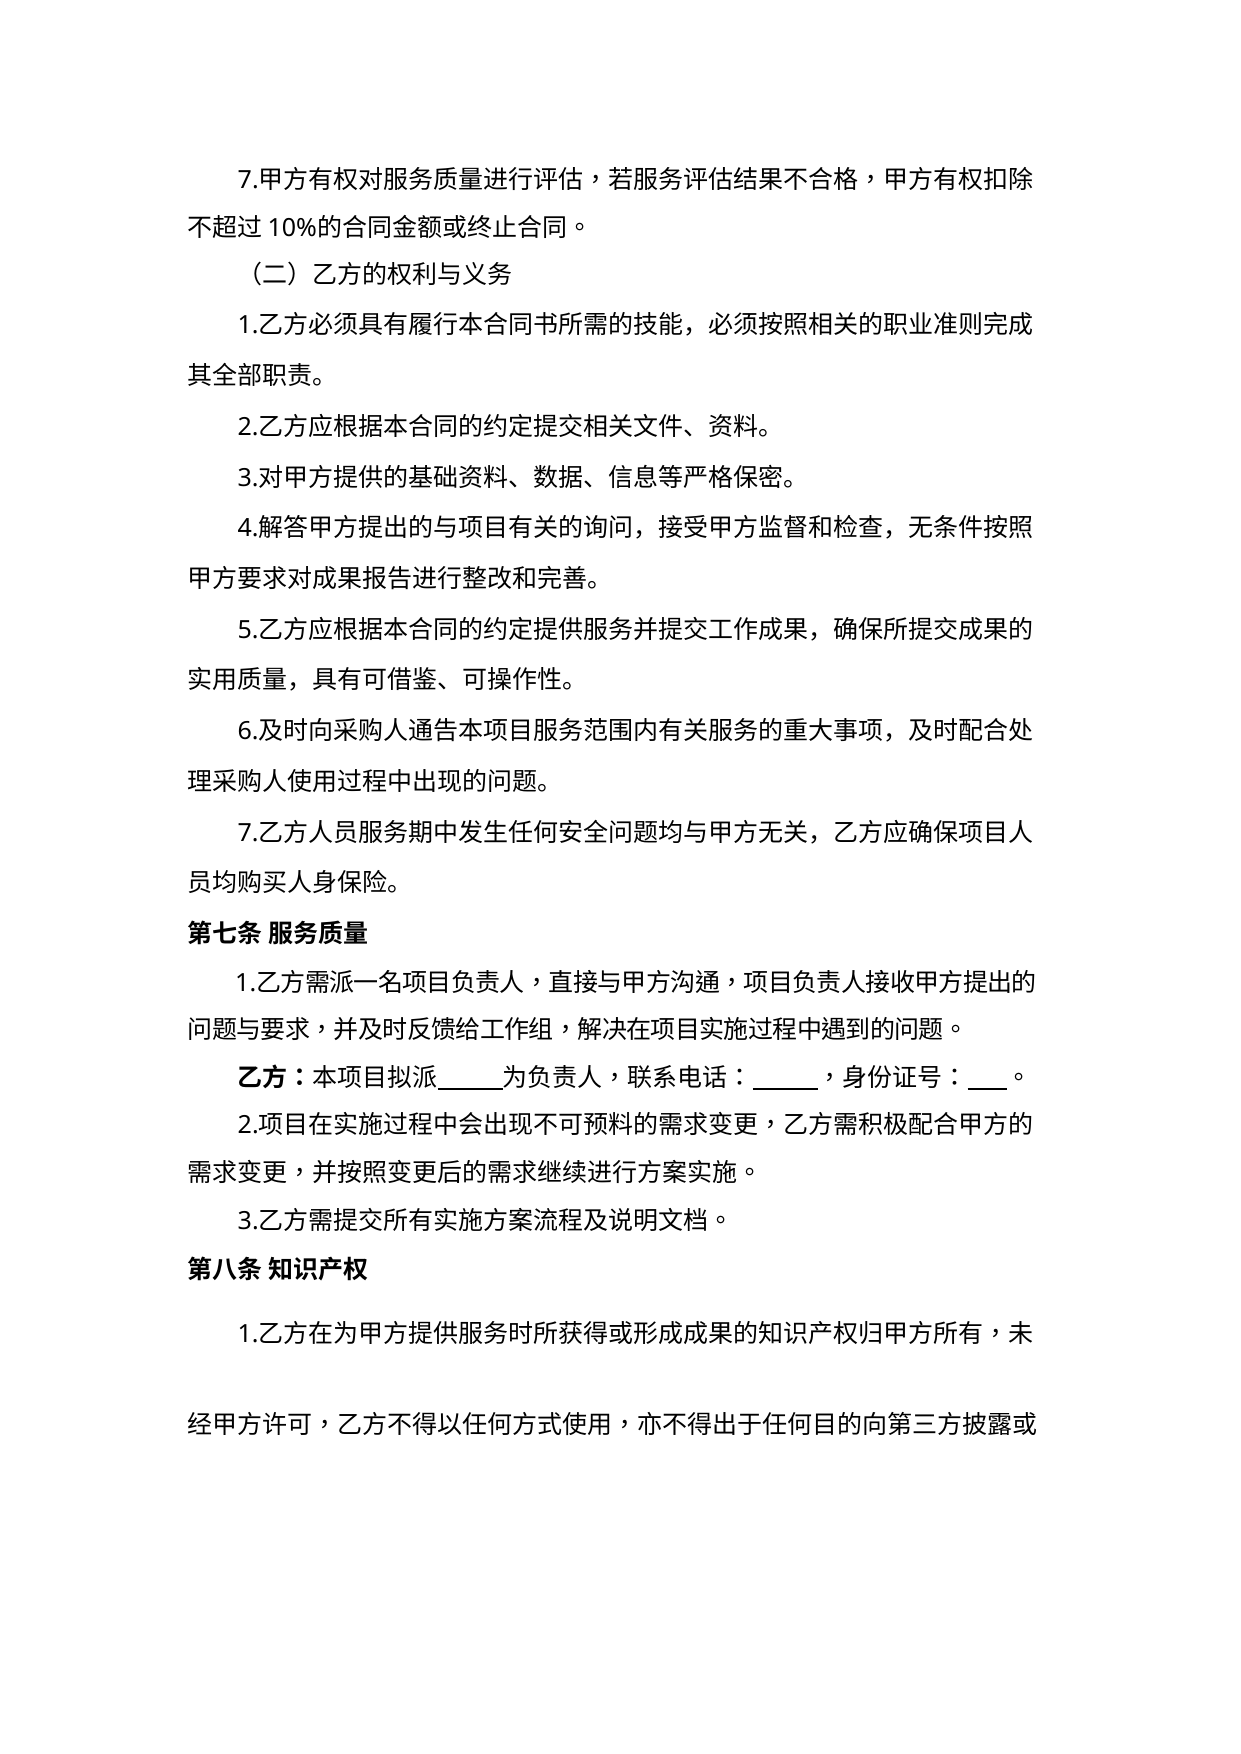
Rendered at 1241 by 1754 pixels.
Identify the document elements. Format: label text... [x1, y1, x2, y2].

text 7.甲方有权对服务质量进行评估，若服务评估结果不合格，甲方有权扣除不超过10%的合同金额或终止合同。 [187, 162, 1053, 244]
text 第七条 服务质量 [187, 913, 1053, 950]
text 第八条 知识产权 [187, 1250, 1053, 1286]
text 7.乙方人员服务期中发生任何安全问题均与甲方无关，乙方应确保项目人员均购买人身保险。 [187, 812, 1053, 899]
text 2.乙方应根据本合同的约定提交相关文件、资料。 [187, 406, 1053, 442]
text （二）乙方的权利与义务 [187, 257, 1053, 291]
text 5.乙方应根据本合同的约定提供服务并提交工作成果，确保所提交成果的实用质量，具有可借鉴、可操作性。 [187, 609, 1053, 696]
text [187, 1301, 1053, 1457]
text 乙方：本项目拟派 为负责人，联系电话： ，身份证号： 。 [187, 1059, 1053, 1093]
text 1.乙方需派一名项目负责人，直接与甲方沟通，项目负责人接收甲方提出的问题与要求，并及时反馈给工作组，解决在项目实施过程中遇到的问题。 [187, 964, 1053, 1046]
text 4.解答甲方提出的与项目有关的询问，接受甲方监督和检查，无条件按照甲方要求对成果报告进行整改和完善。 [187, 508, 1053, 595]
text 6.及时向采购人通告本项目服务范围内有关服务的重大事项，及时配合处理采购人使用过程中出现的问题。 [187, 711, 1053, 798]
text 3.对甲方提供的基础资料、数据、信息等严格保密。 [187, 457, 1053, 493]
text 3.乙方需提交所有实施方案流程及说明文档。 [187, 1202, 1053, 1236]
text 1.乙方必须具有履行本合同书所需的技能，必须按照相关的职业准则完成其全部职责。 [187, 305, 1053, 392]
text 2.项目在实施过程中会出现不可预料的需求变更，乙方需积极配合甲方的需求变更，并按照变更后的需求继续进行方案实施。 [187, 1107, 1053, 1189]
